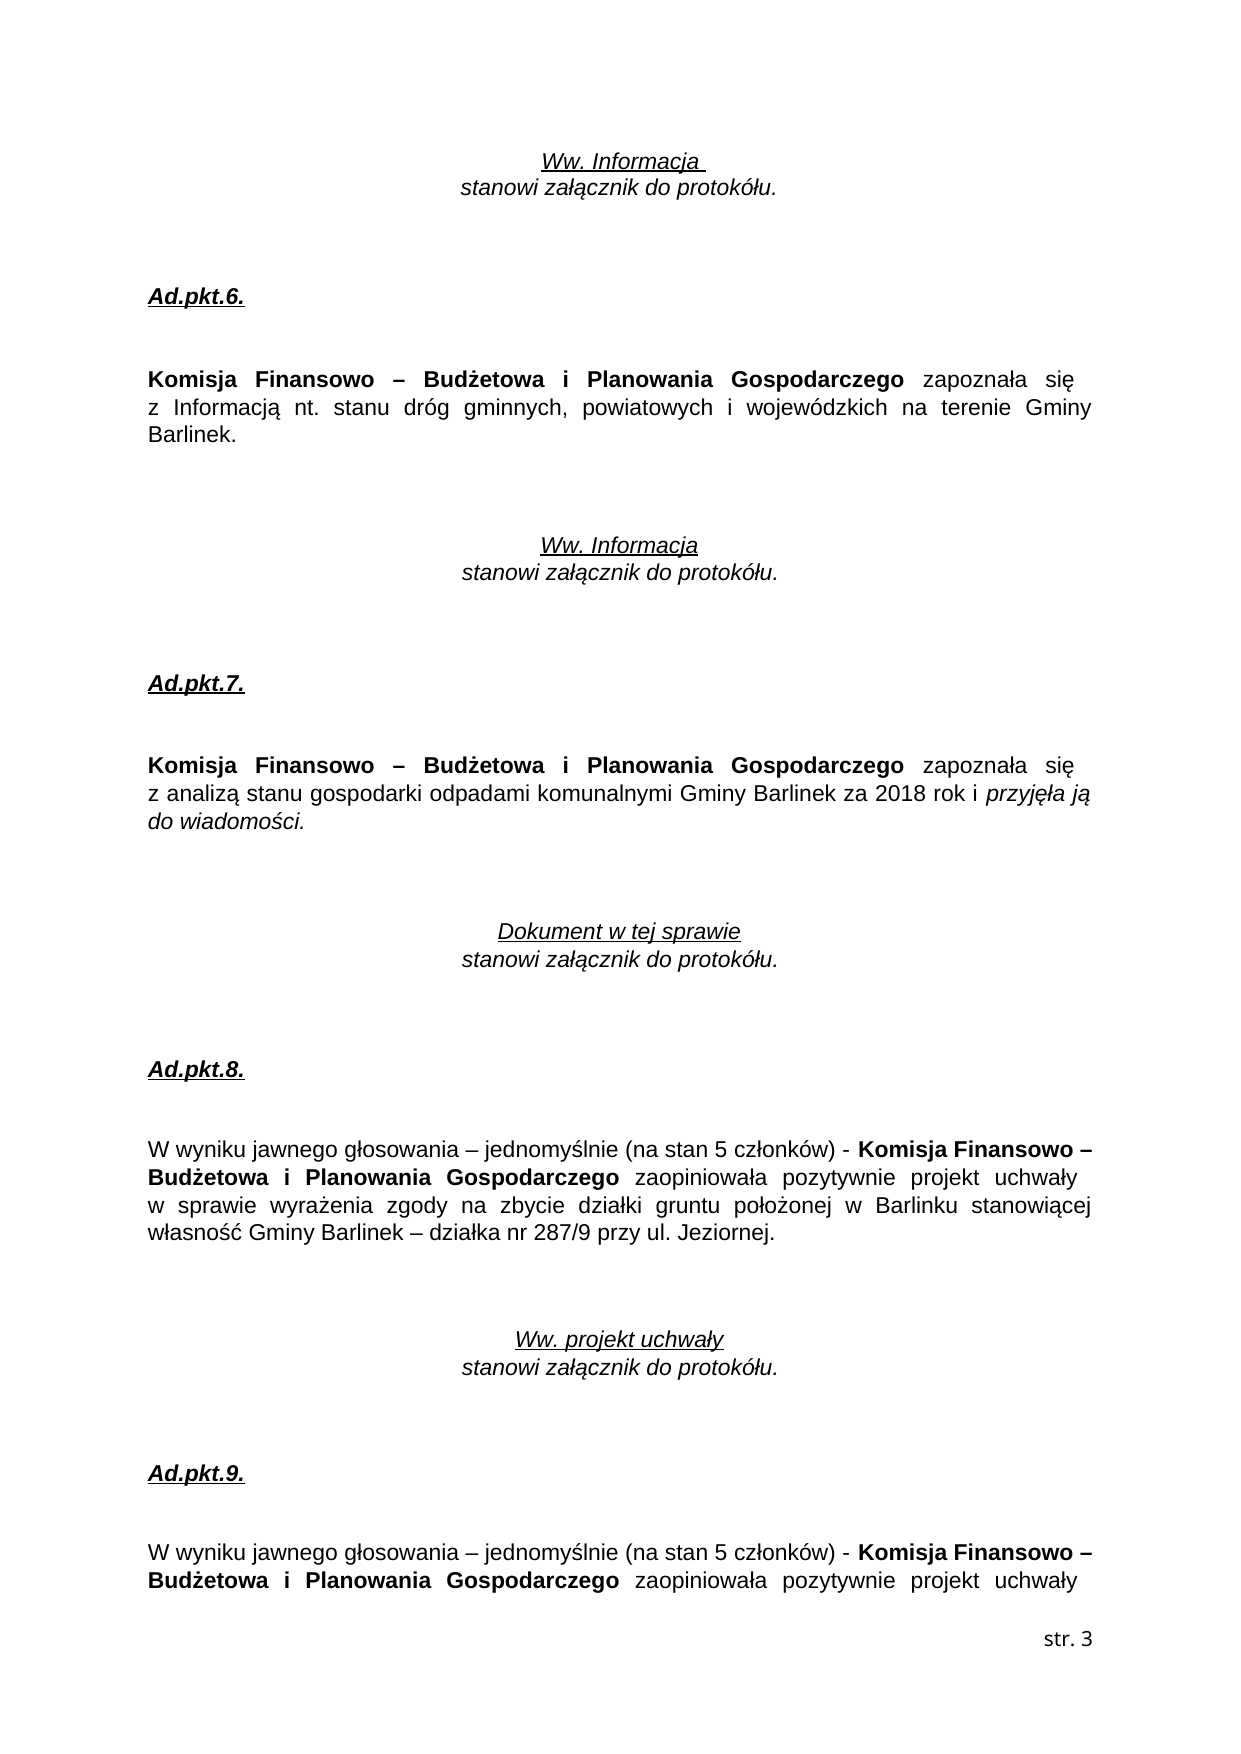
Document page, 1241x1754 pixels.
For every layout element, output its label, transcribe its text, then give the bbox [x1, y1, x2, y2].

text Ww. Informacja [148, 148, 1093, 174]
text Ad.pkt.7. [148, 669, 1093, 696]
text stanowi załącznik do protokółu. [148, 559, 1093, 586]
text W wyniku jawnego głosowania – jednomyślnie (na stan 5 członków) - Komisja Finansowo – Budżetowa i Planowania Gospodarczego zaopiniowała pozytywnie projekt uchwały w sprawie wyrażenia zgody na zbycie działki gruntu położonej w Barlinku stanowiącej własność Gminy Barlinek – działka nr 287/9 przy ul. Jeziornej. [148, 1136, 1093, 1246]
text Komisja Finansowo – Budżetowa i Planowania Gospodarczego zapoznała się z analizą stanu gospodarki odpadami komunalnymi Gminy Barlinek za 2018 rok i przyjęła ją do wiadomości. [148, 752, 1093, 834]
text Ww. Informacja [148, 532, 1093, 558]
text Ad.pkt.8. [148, 1056, 1093, 1082]
text Dokument w tej sprawie [148, 918, 1093, 944]
text Ww. projekt uchwały [148, 1326, 1093, 1352]
text stanowi załącznik do protokółu. [148, 1353, 1093, 1380]
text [148, 1539, 1093, 1593]
text stanowi załącznik do protokółu. [148, 174, 1093, 200]
text Ad.pkt.9. [148, 1460, 1093, 1486]
text stanowi załącznik do protokółu. [148, 946, 1093, 972]
text Komisja Finansowo – Budżetowa i Planowania Gospodarczego zapoznała się z Informacją nt. stanu dróg gminnych, powiatowych i wojewódzkich na terenie Gminy Barlinek. [148, 366, 1093, 447]
text Ad.pkt.6. [148, 283, 1093, 309]
